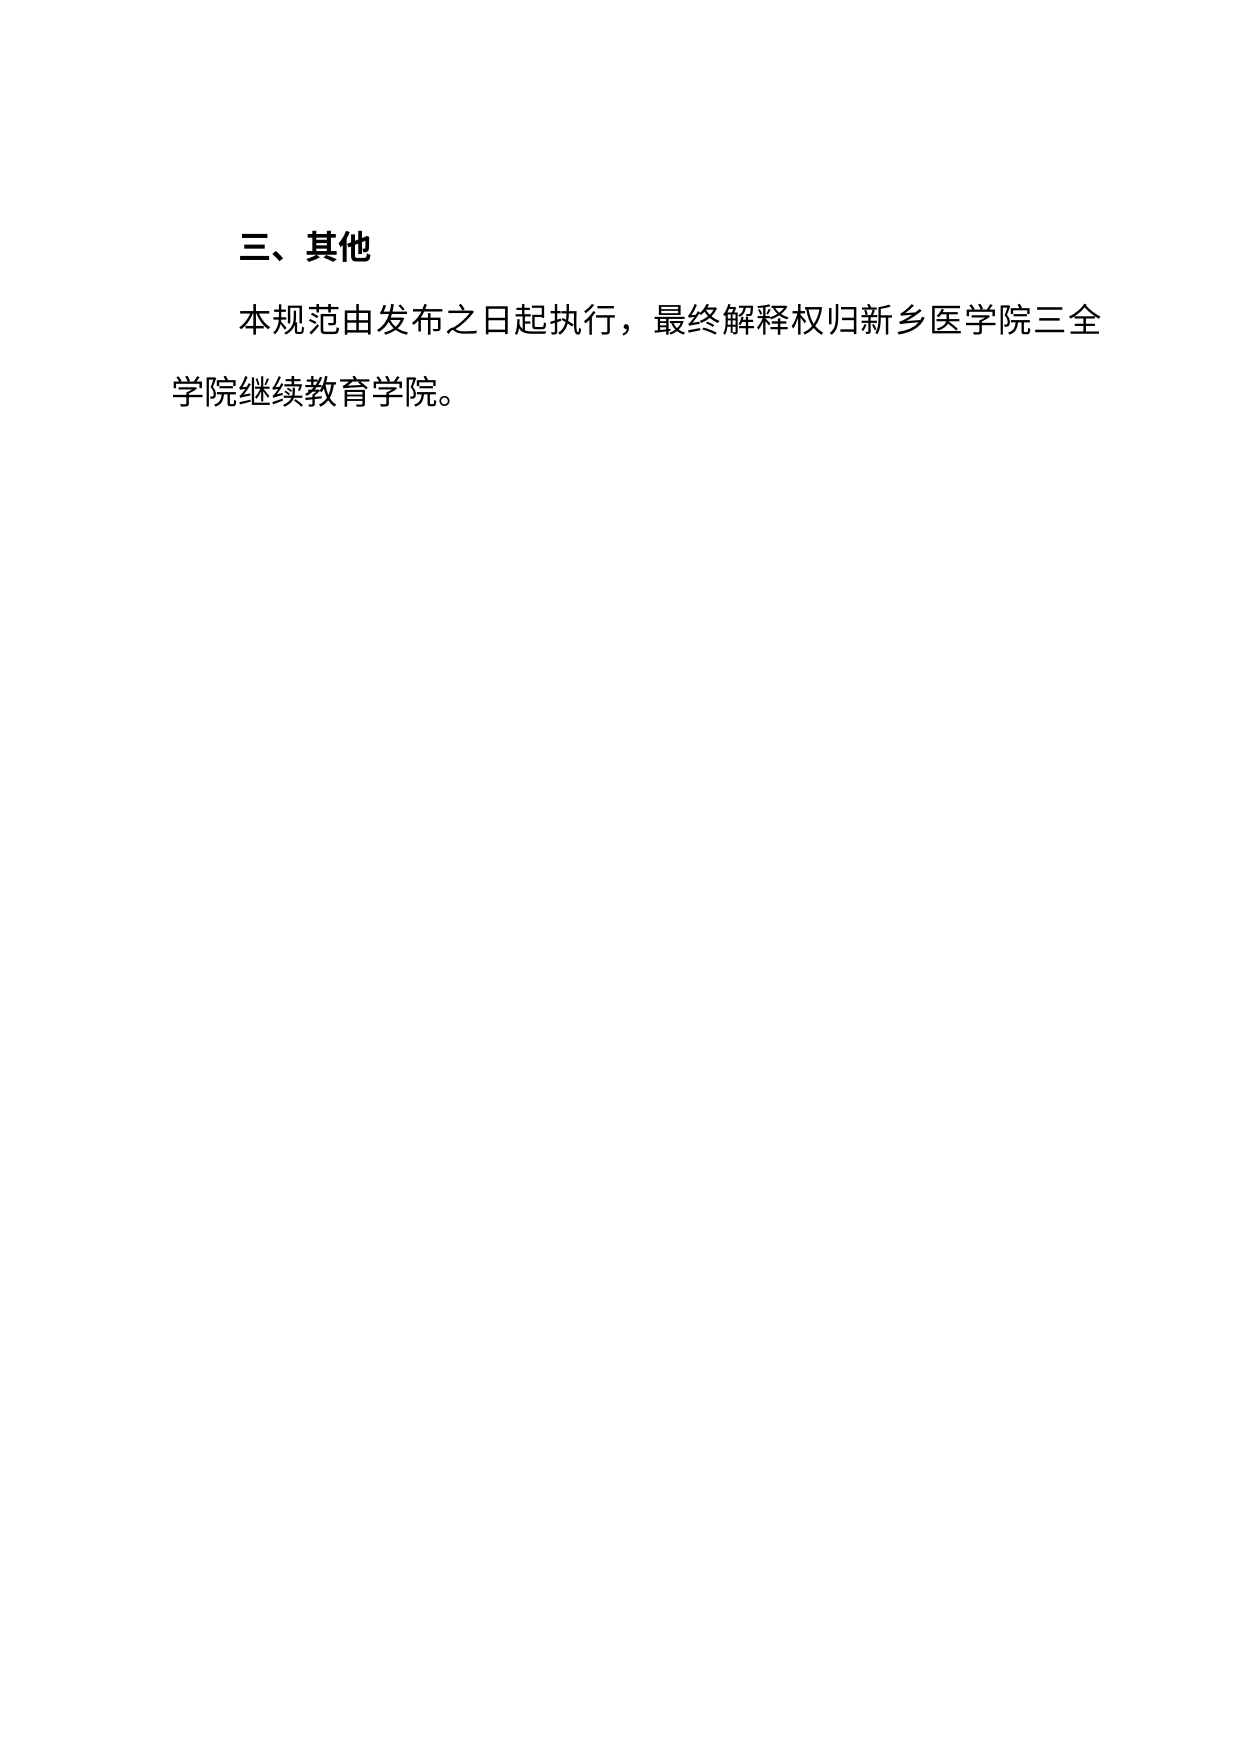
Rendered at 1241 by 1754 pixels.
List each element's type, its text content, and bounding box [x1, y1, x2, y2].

text 本规范由发布之日起执行，最终解释权归新乡医学院三全学院继续教育学院。 [171, 293, 1102, 414]
text 三、其他 [171, 221, 1102, 269]
